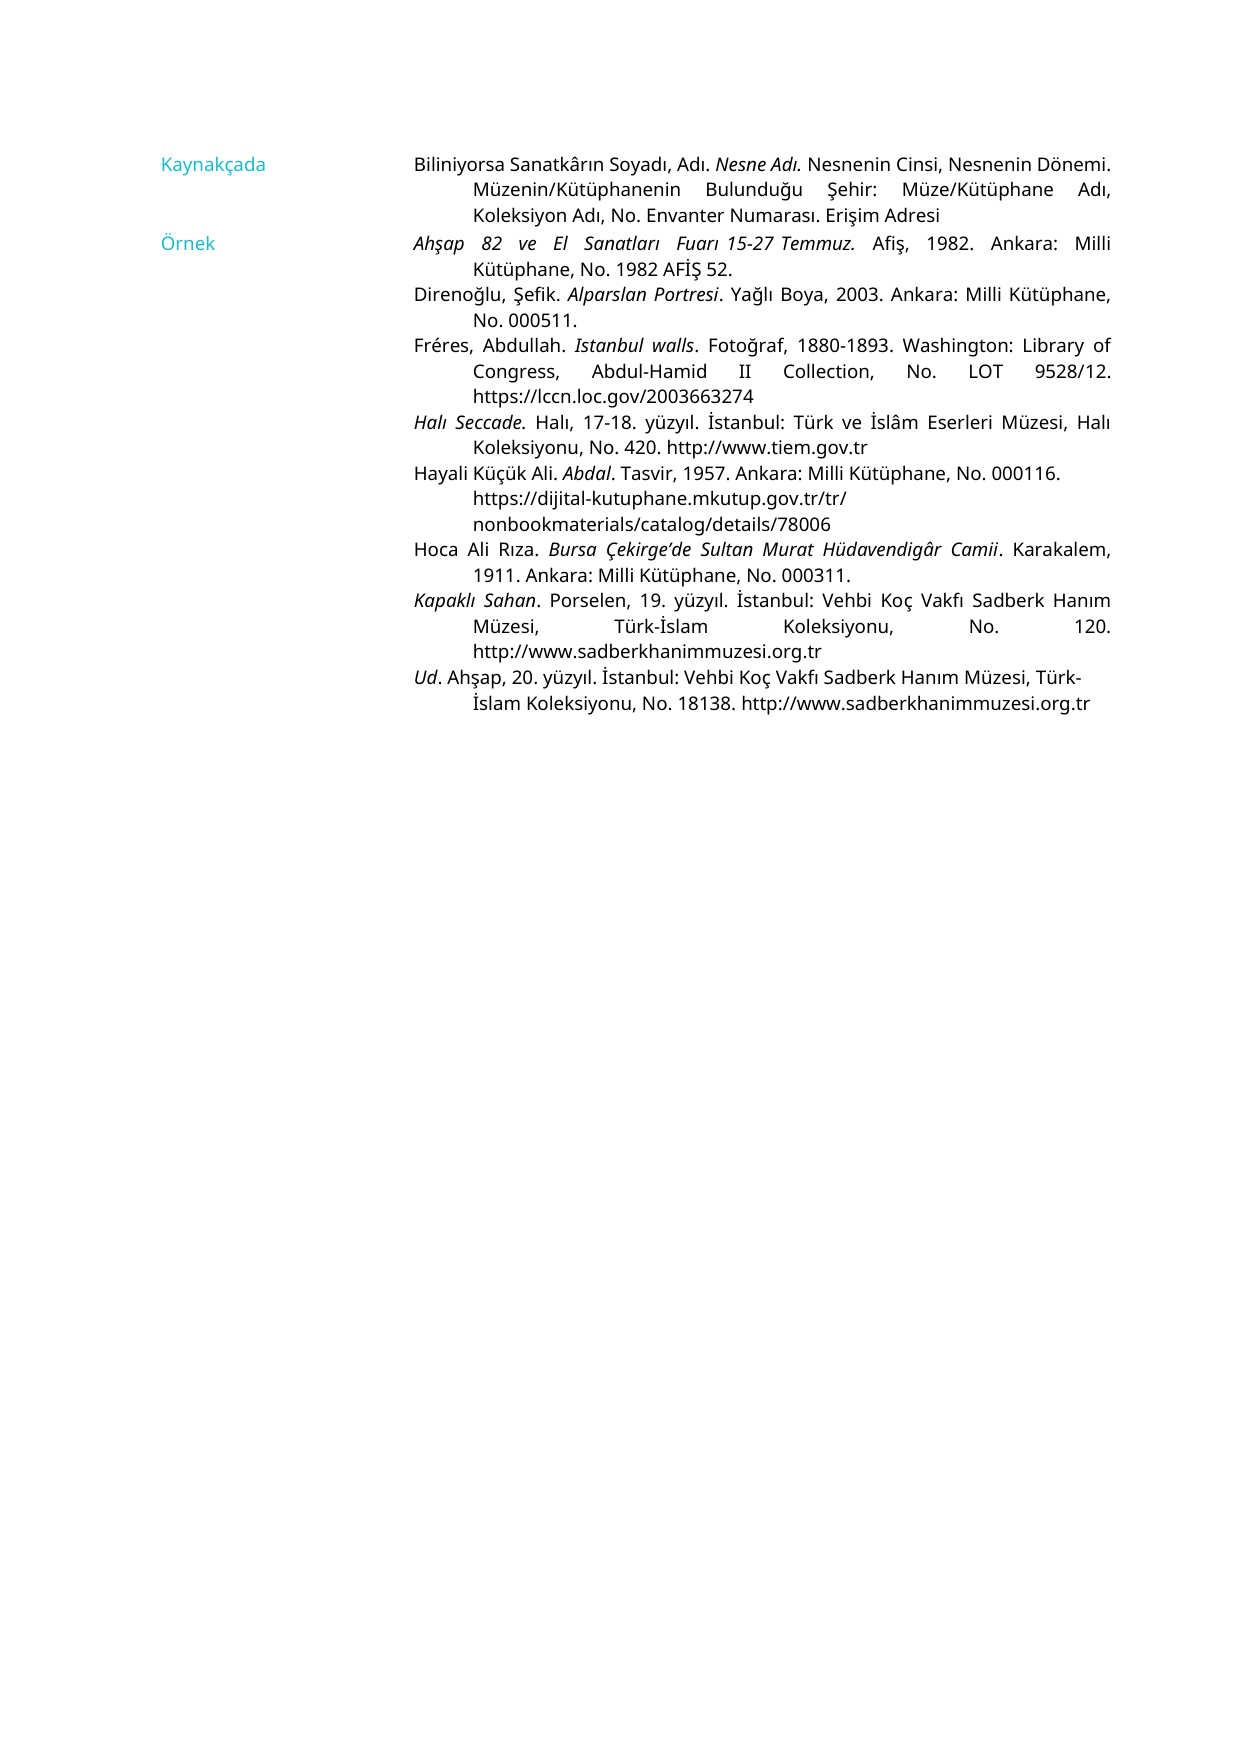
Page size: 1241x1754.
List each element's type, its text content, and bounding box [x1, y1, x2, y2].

table_header Biliniyorsa Sanatkârın Soyadı, Adı. Nesne Adı. Nesnenin Cinsi, Nesnenin Dönemi. Müzenin/Kütüphanenin Bulunduğu Şehir: Müze/Kütüphane Adı, Koleksiyon Adı, No. Envanter Numarası. Erişim Adresi [404, 151, 1121, 227]
table_cell Ahşap 82 ve El Sanatları Fuarı 15-27 Temmuz. Afiş, 1982. Ankara: Milli Kütüphane, No. 1982 AFİŞ 52. Direnoğlu, Şefik. Alparslan Portresi. Yağlı Boya, 2003. Ankara: Milli Kütüphane, No. 000511. Fréres, Abdullah. Istanbul walls. Fotoğraf, 1880-1893. Washington: Library of Congress, Abdul-Hamid II Collection, No. LOT 9528/12. https://lccn.loc.gov/2003663274 Halı Seccade. Halı, 17-18. yüzyıl. İstanbul: Türk ve İslâm Eserleri Müzesi, Halı Koleksiyonu, No. 420. http://www.tiem.gov.tr Hayali Küçük Ali. Abdal. Tasvir, 1957. Ankara: Milli Kütüphane, No. 000116. https://dijital-kutuphane.mkutup.gov.tr/tr/ nonbookmaterials/catalog/details/78006 Hoca Ali Rıza. Bursa Çekirge’de Sultan Murat Hüdavendigâr Camii. Karakalem, 1911. Ankara: Milli Kütüphane, No. 000311. Kapaklı Sahan. Porselen, 19. yüzyıl. İstanbul: Vehbi Koç Vakfı Sadberk Hanım Müzesi, Türk-İslam Koleksiyonu, No. 120. http://www.sadberkhanimmuzesi.org.tr Ud. Ahşap, 20. yüzyıl. İstanbul: Vehbi Koç Vakfı Sadberk Hanım Müzesi, Türk-İslam Koleksiyonu, No. 18138. http://www.sadberkhanimmuzesi.org.tr [404, 231, 1121, 715]
table_cell Örnek [151, 231, 401, 715]
table_header Kaynakçada [151, 151, 401, 227]
